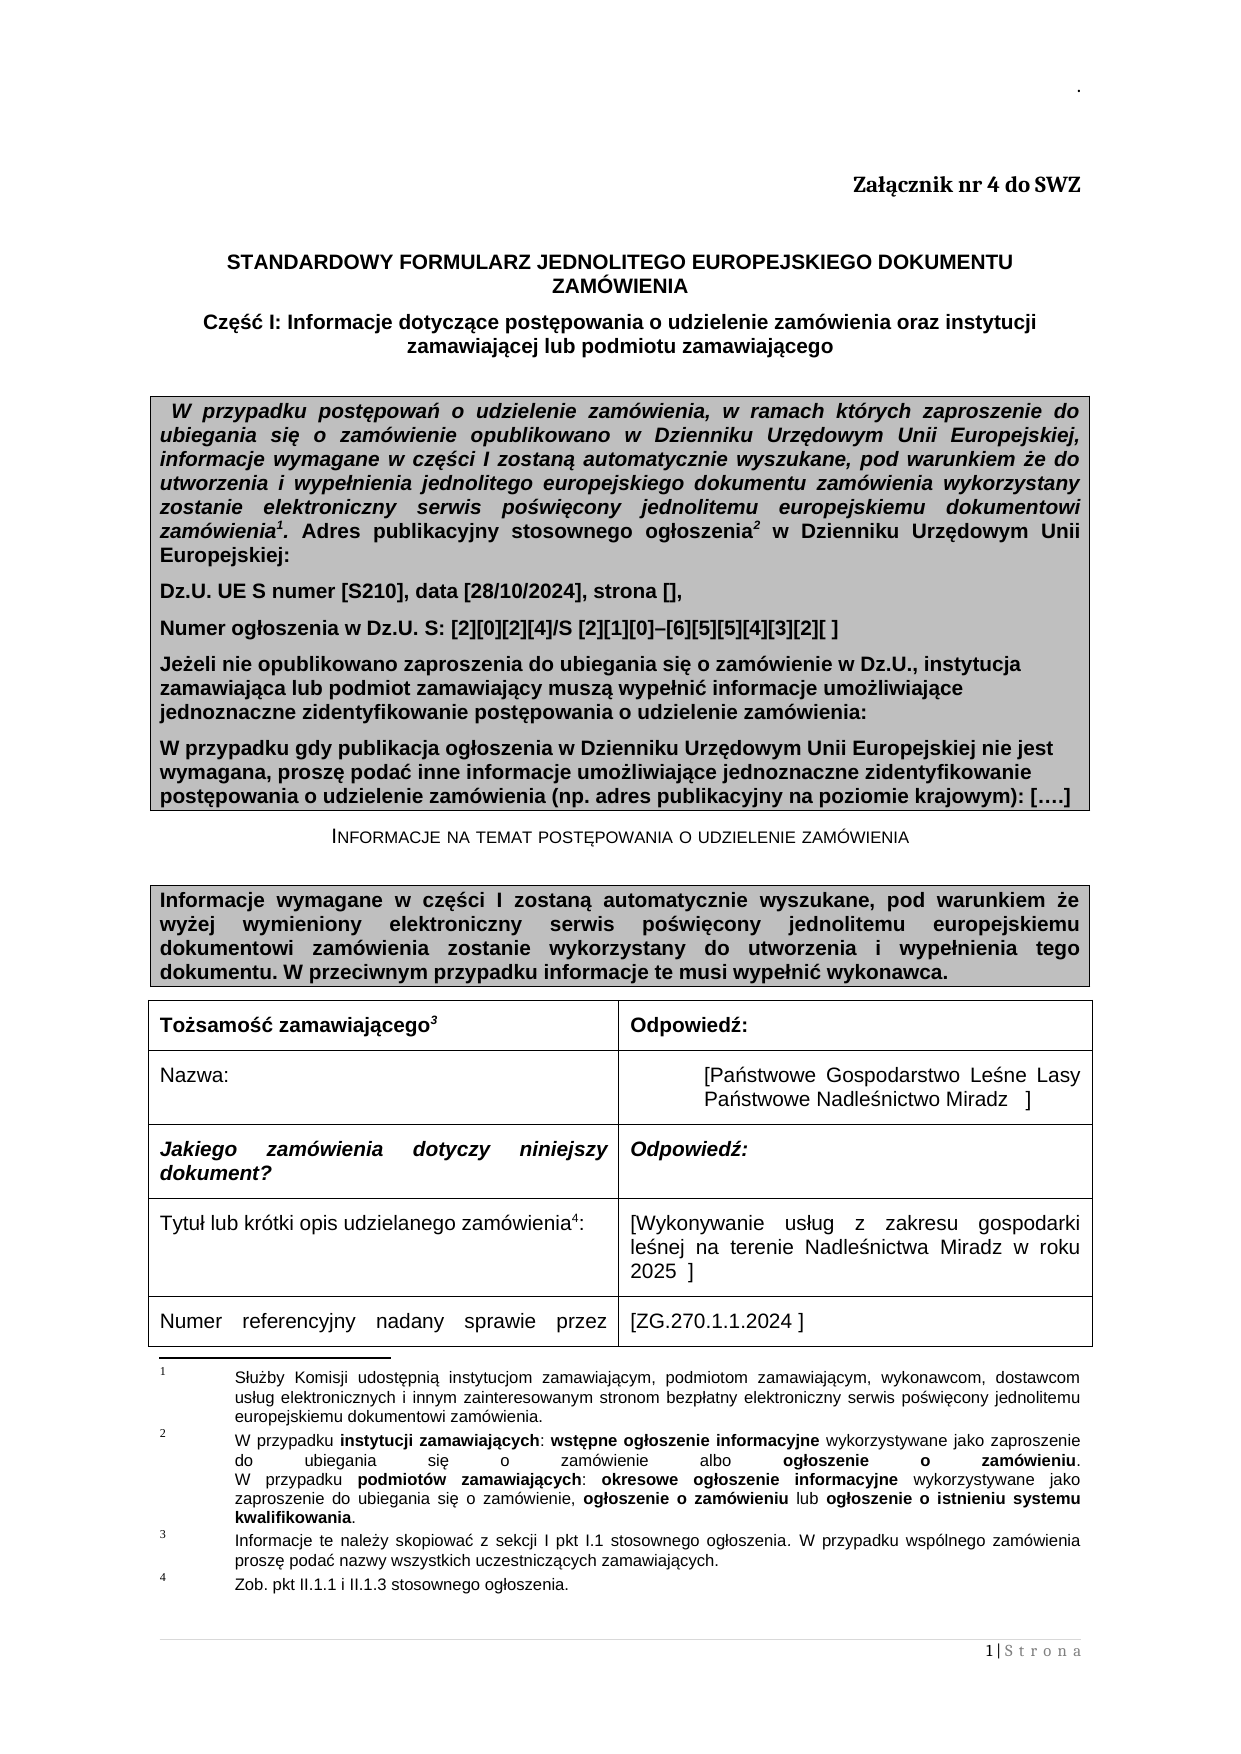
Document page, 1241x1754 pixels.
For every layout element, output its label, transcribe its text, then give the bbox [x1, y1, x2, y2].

text Część I: Informacje dotyczące postępowania o udzielenie zamówienia oraz instytucji zamawiającej lub podmiotu zamawiającego [159, 310, 1081, 358]
table_cell [Państwowe Gospodarstwo Leśne Lasy Państwowe Nadleśnictwo Miradz ] [619, 1051, 1092, 1124]
table_header Odpowiedź: [619, 1001, 1092, 1050]
text Jeżeli nie opublikowano zaproszenia do ubiegania się o zamówienie w Dz.U., instytucja zamawiająca lub podmiot zamawiający muszą wypełnić informacje umożliwiające jednoznaczne zidentyfikowanie postępowania o udzielenie zamówienia: [151, 649, 1089, 724]
table_cell Tytuł lub krótki opis udzielanego zamówienia: [149, 1199, 618, 1296]
text Informacje na temat postępowania o udzielenie zamówienia [159, 824, 1081, 848]
text W przypadku postępowań o udzielenie zamówienia, w ramach których zaproszenie do ubiegania się o zamówienie opublikowano w Dzienniku Urzędowym Unii Europejskiej, informacje wymagane w części I zostaną automatycznie wyszukane, pod warunkiem że do utworzenia i wypełnienia jednolitego europejskiego dokumentu zamówienia wykorzystany zostanie elektroniczny serwis poświęcony jednolitemu europejskiemu dokumentowi zamówienia. Adres publikacyjny stosownego ogłoszenia w Dzienniku Urzędowym Unii Europejskiej: [151, 397, 1089, 566]
text Dz.U. UE S numer [S210], data [28/10/2024], strona [], [151, 576, 1089, 603]
text Załącznik nr 4 do SWZ [159, 172, 1081, 198]
table_header Tożsamość zamawiającego [149, 1001, 618, 1050]
table_cell [ZG.270.1.1.2024 ] [619, 1297, 1092, 1346]
text Informacje wymagane w części I zostaną automatycznie wyszukane, pod warunkiem że wyżej wymieniony elektroniczny serwis poświęcony jednolitemu europejskiemu dokumentowi zamówienia zostanie wykorzystany do utworzenia i wypełnienia tego dokumentu. W przeciwnym przypadku informacje te musi wypełnić wykonawca. [151, 886, 1089, 986]
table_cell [149, 1297, 618, 1346]
text W przypadku gdy publikacja ogłoszenia w Dzienniku Urzędowym Unii Europejskiej nie jest wymagana, proszę podać inne informacje umożliwiające jednoznaczne zidentyfikowanie postępowania o udzielenie zamówienia (np. adres publikacyjny na poziomie krajowym): [….] [151, 733, 1089, 810]
table_cell Jakiego zamówienia dotyczy niniejszy dokument? [149, 1125, 618, 1198]
text Numer ogłoszenia w Dz.U. S: [2][0][2][4]/S [2][1][0]–[6][5][5][4][3][2][ ] [151, 612, 1089, 639]
table_cell [Wykonywanie usług z zakresu gospodarki leśnej na terenie Nadleśnictwa Miradz w roku 2025 ] [619, 1199, 1092, 1296]
table_cell Nazwa: [149, 1051, 618, 1124]
table_cell Odpowiedź: [619, 1125, 1092, 1198]
text Standardowy formularz jednolitego europejskiego dokumentu zamówienia [159, 250, 1081, 298]
